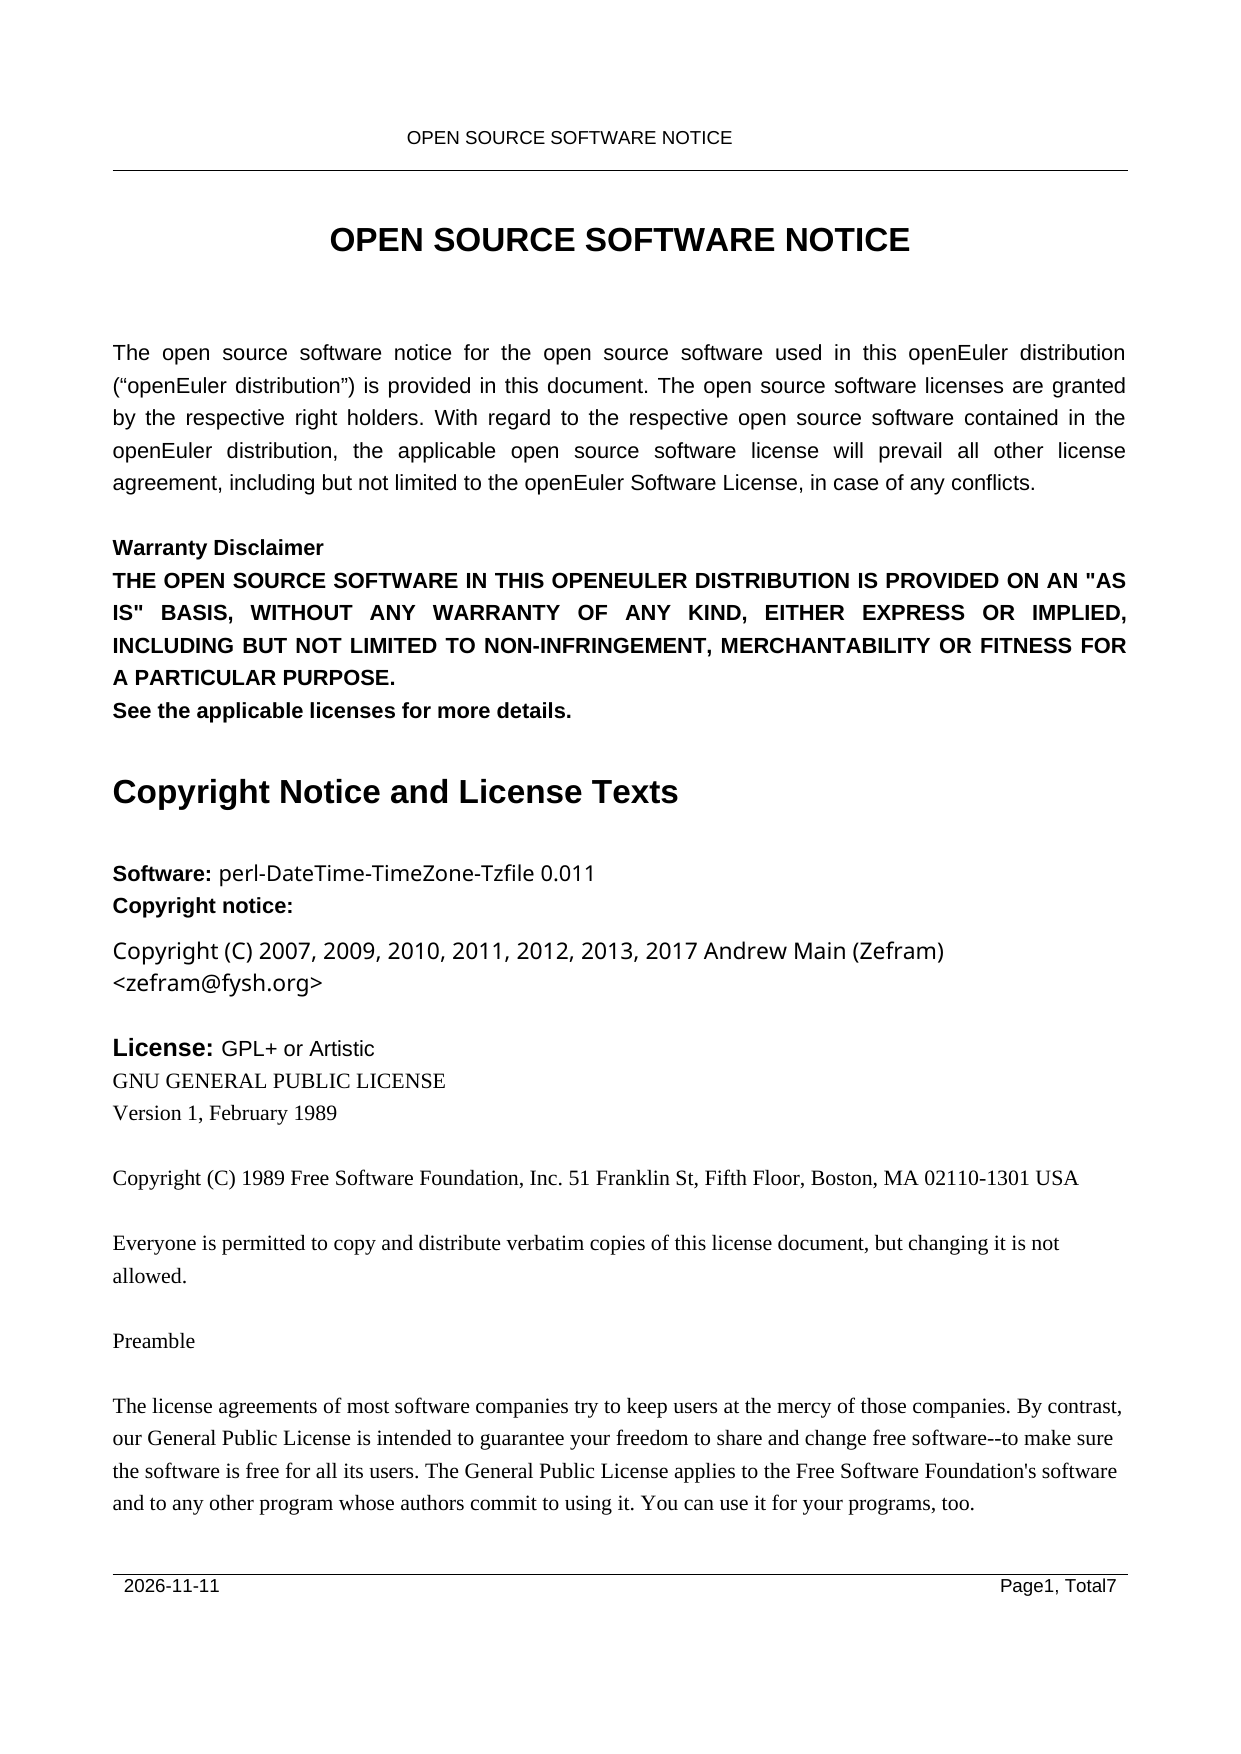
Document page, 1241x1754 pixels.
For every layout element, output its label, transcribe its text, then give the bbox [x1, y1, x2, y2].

text Copyright notice: [112, 889, 1128, 921]
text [112, 1064, 1128, 1519]
text OPEN SOURCE SOFTWARE NOTICE [112, 206, 1128, 271]
text THE OPEN SOURCE SOFTWARE IN THIS OPENEULER DISTRIBUTION IS PROVIDED ON AN "AS IS" BASIS, WITHOUT ANY WARRANTY OF ANY KIND, EITHER EXPRESS OR IMPLIED, INCLUDING BUT NOT LIMITED TO NON-INFRINGEMENT, MERCHANTABILITY OR FITNESS FOR A PARTICULAR PURPOSE. See the applicable licenses for more details. [112, 564, 1128, 726]
text Copyright Notice and License Texts [112, 759, 1128, 824]
text License: GPL+ or Artistic [112, 1031, 1128, 1064]
text Warranty Disclaimer [112, 531, 1128, 564]
title Software: perl-DateTime-TimeZone-Tzfile 0.011 [112, 856, 1128, 889]
text The open source software notice for the open source software used in this openEuler distribution (“openEuler distribution”) is provided in this document. The open source software licenses are granted by the respective right holders. With regard to the respective open source software contained in the openEuler distribution, the applicable open source software license will prevail all other license agreement, including but not limited to the openEuler Software License, in case of any conflicts. [112, 336, 1128, 499]
text Copyright (C) 2007, 2009, 2010, 2011, 2012, 2013, 2017 Andrew Main (Zefram) <zefram@fysh.org> [112, 934, 1128, 1031]
